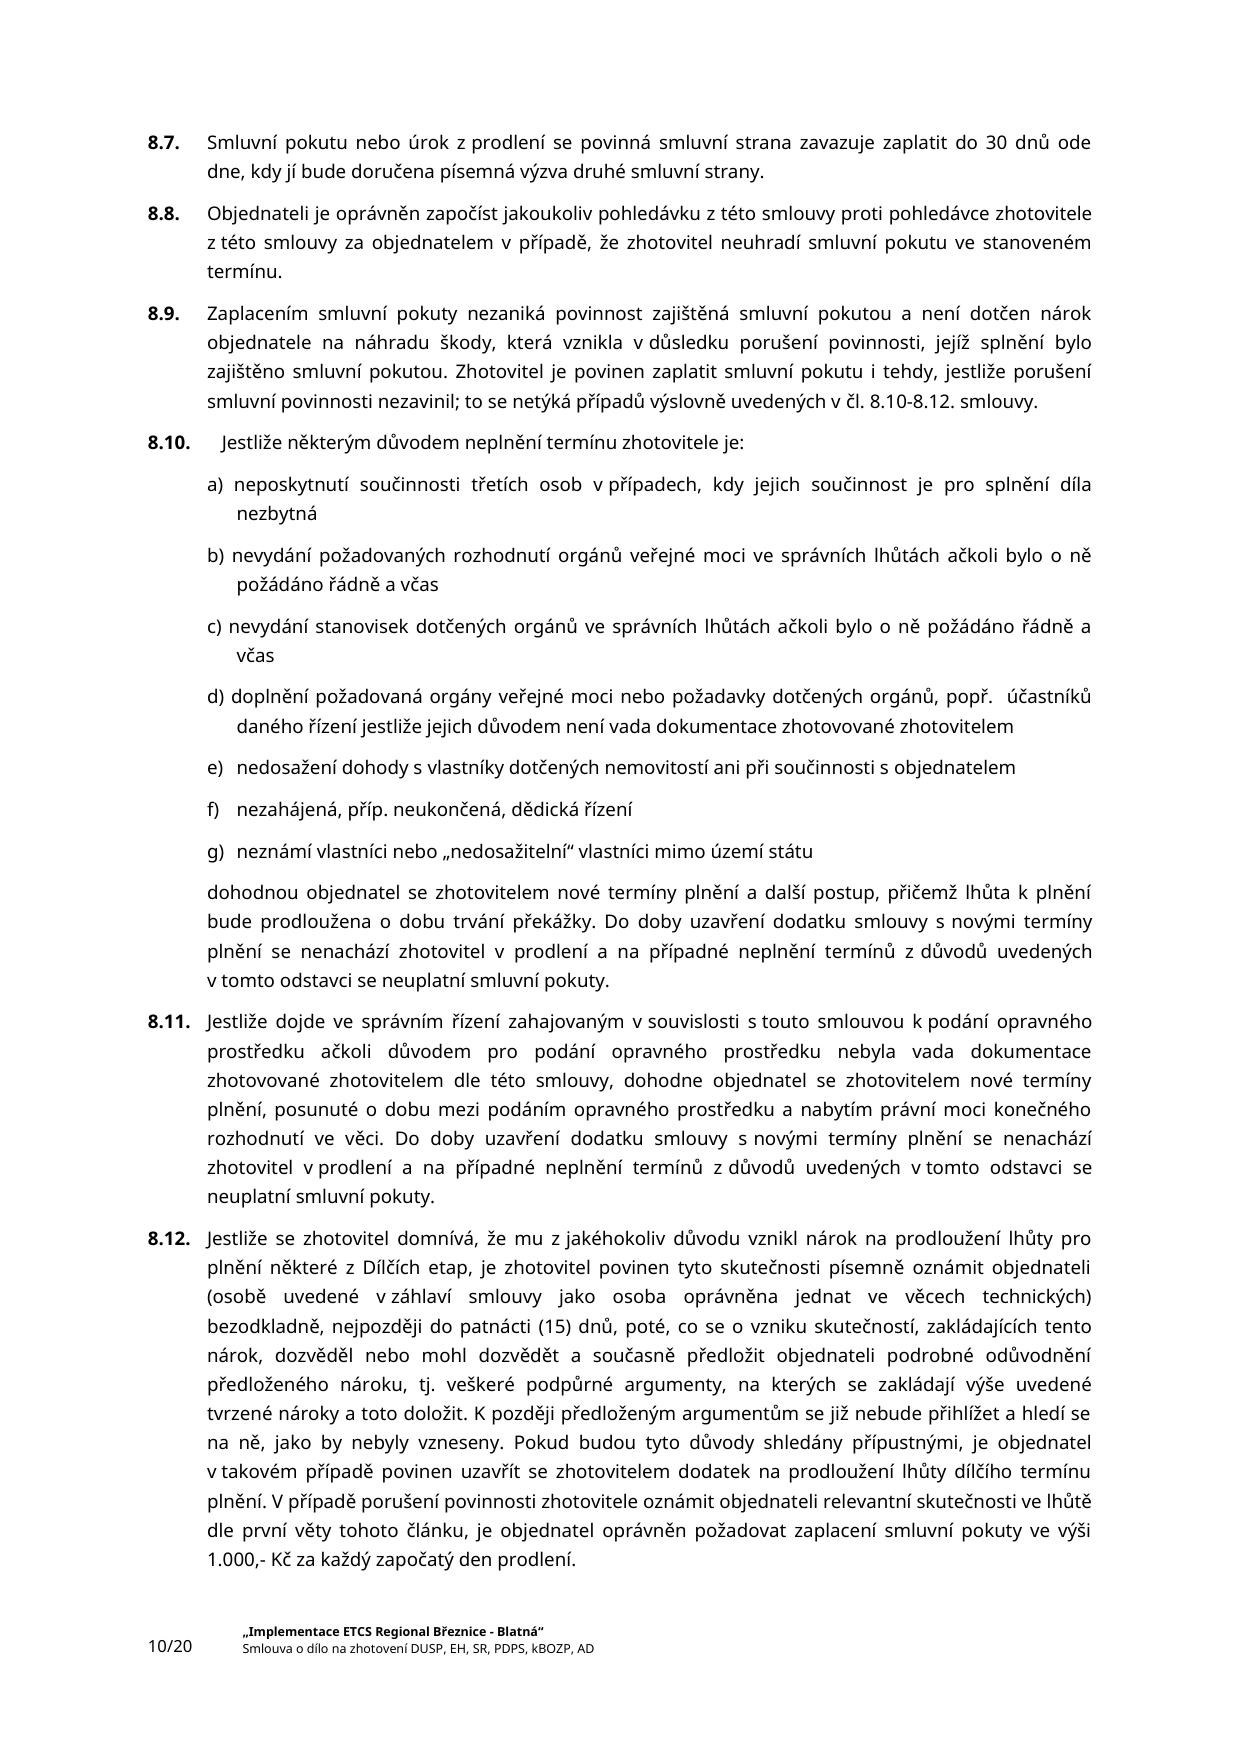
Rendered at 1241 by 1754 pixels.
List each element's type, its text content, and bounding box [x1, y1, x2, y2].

text 8.9. Zaplacením smluvní pokuty nezaniká povinnost zajištěná smluvní pokutou a není dotčen nárok objednatele na náhradu škody, která vznikla v důsledku porušení povinnosti, jejíž splnění bylo zajištěno smluvní pokutou. Zhotovitel je povinen zaplatit smluvní pokutu i tehdy, jestliže porušení smluvní povinnosti nezavinil; to se netýká případů výslovně uvedených v čl. 8.10-8.12. smlouvy. [148, 297, 1092, 414]
text 8.8. Objednateli je oprávněn započíst jakoukoliv pohledávku z této smlouvy proti pohledávce zhotovitele z této smlouvy za objednatelem v případě, že zhotovitel neuhradí smluvní pokutu ve stanoveném termínu. [148, 197, 1092, 285]
text a) neposkytnutí součinnosti třetích osob v případech, kdy jejich součinnost je pro splnění díla nezbytná [207, 468, 1092, 526]
text c) nevydání stanovisek dotčených orgánů ve správních lhůtách ačkoli bylo o ně požádáno řádně a včas [207, 610, 1092, 668]
text b) nevydání požadovaných rozhodnutí orgánů veřejné moci ve správních lhůtách ačkoli bylo o ně požádáno řádně a včas [207, 539, 1092, 597]
text f) nezahájená, příp. neukončená, dědická řízení [207, 793, 1092, 822]
text 8.10. Jestliže některým důvodem neplnění termínu zhotovitele je: [148, 426, 1092, 456]
text g) neznámí vlastníci nebo „nedosažitelní“ vlastníci mimo území státu [207, 835, 1092, 864]
text 8.7. Smluvní pokutu nebo úrok z prodlení se povinná smluvní strana zavazuje zaplatit do 30 dnů ode dne, kdy jí bude doručena písemná výzva druhé smluvní strany. [148, 126, 1092, 185]
text e) nedosažení dohody s vlastníky dotčených nemovitostí ani při součinnosti s objednatelem [207, 751, 1092, 781]
text dohodnou objednatel se zhotovitelem nové termíny plnění a další postup, přičemž lhůta k plnění bude prodloužena o dobu trvání překážky. Do doby uzavření dodatku smlouvy s novými termíny plnění se nenachází zhotovitel v prodlení a na případné neplnění termínů z důvodů uvedených v tomto odstavci se neuplatní smluvní pokuty. [207, 876, 1092, 993]
text 8.12. Jestliže se zhotovitel domnívá, že mu z jakéhokoliv důvodu vznikl nárok na prodloužení lhůty pro plnění některé z Dílčích etap, je zhotovitel povinen tyto skutečnosti písemně oznámit objednateli (osobě uvedené v záhlaví smlouvy jako osoba oprávněna jednat ve věcech technických) bezodkladně, nejpozději do patnácti (15) dnů, poté, co se o vzniku skutečností, zakládajících tento nárok, dozvěděl nebo mohl dozvědět a současně předložit objednateli podrobné odůvodnění předloženého nároku, tj. veškeré podpůrné argumenty, na kterých se zakládají výše uvedené tvrzené nároky a toto doložit. K později předloženým argumentům se již nebude přihlížet a hledí se na ně, jako by nebyly vzneseny. Pokud budou tyto důvody shledány přípustnými, je objednatel v takovém případě povinen uzavřít se zhotovitelem dodatek na prodloužení lhůty dílčího termínu plnění. V případě porušení povinnosti zhotovitele oznámit objednateli relevantní skutečnosti ve lhůtě dle první věty tohoto článku, je objednatel oprávněn požadovat zaplacení smluvní pokuty ve výši 1.000,- Kč za každý započatý den prodlení. [148, 1222, 1092, 1572]
text d) doplnění požadovaná orgány veřejné moci nebo požadavky dotčených orgánů, popř. účastníků daného řízení jestliže jejich důvodem není vada dokumentace zhotovované zhotovitelem [207, 681, 1092, 739]
text 8.11. Jestliže dojde ve správním řízení zahajovaným v souvislosti s touto smlouvou k podání opravného prostředku ačkoli důvodem pro podání opravného prostředku nebyla vada dokumentace zhotovované zhotovitelem dle této smlouvy, dohodne objednatel se zhotovitelem nové termíny plnění, posunuté o dobu mezi podáním opravného prostředku a nabytím právní moci konečného rozhodnutí ve věci. Do doby uzavření dodatku smlouvy s novými termíny plnění se nenachází zhotovitel v prodlení a na případné neplnění termínů z důvodů uvedených v tomto odstavci se neuplatní smluvní pokuty. [148, 1006, 1092, 1210]
